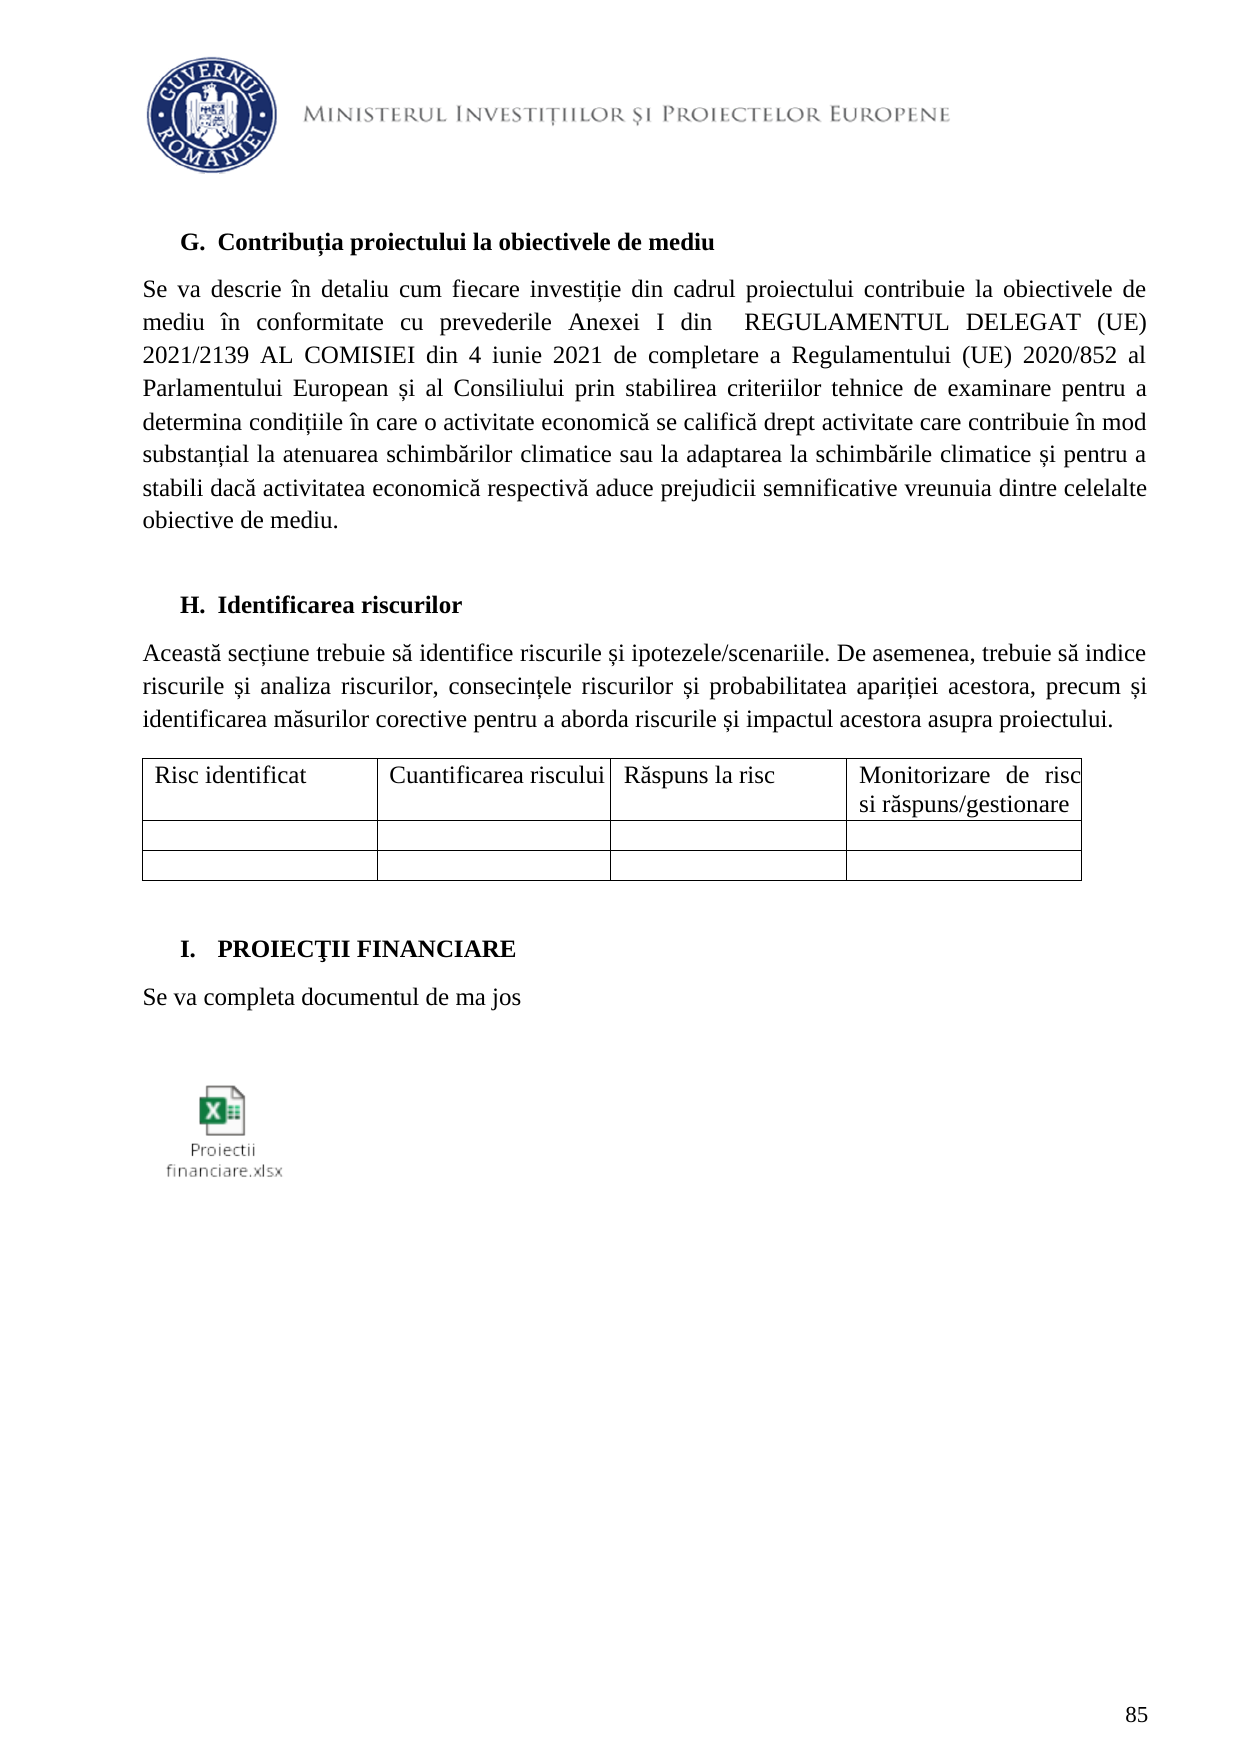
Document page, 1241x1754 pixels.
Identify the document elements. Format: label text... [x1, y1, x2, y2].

text Se va completa documentul de ma jos [142, 982, 1148, 1011]
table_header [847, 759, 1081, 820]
list Contribuția proiectului la obiectivele de mediu [180, 227, 1148, 256]
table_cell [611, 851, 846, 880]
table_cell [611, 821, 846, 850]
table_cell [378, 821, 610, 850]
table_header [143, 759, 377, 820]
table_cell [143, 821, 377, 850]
text Această secțiune trebuie să identifice riscurile și ipotezele/scenariile. De asemenea, trebuie să indice riscurile și analiza riscurilor, consecințele riscurilor și probabilitatea apariției acestora, precum și identificarea măsurilor corective pentru a aborda riscurile și impactul acestora asupra proiectului. [142, 638, 1148, 733]
list Identificarea riscurilor [180, 591, 1148, 619]
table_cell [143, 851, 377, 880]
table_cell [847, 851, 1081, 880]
picture [142, 52, 1088, 174]
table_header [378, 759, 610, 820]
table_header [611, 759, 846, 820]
list PROIECŢII FINANCIARE [180, 934, 1148, 963]
text Se va descrie în detaliu cum fiecare investiție din cadrul proiectului contribuie la obiectivele de mediu în conformitate cu prevederile Anexei I din REGULAMENTUL DELEGAT (UE) 2021/2139 AL COMISIEI din 4 iunie 2021 de completare a Regulamentului (UE) 2020/852 al Parlamentului European și al Consiliului prin stabilirea criteriilor tehnice de examinare pentru a determina condițiile în care o activitate economică se califică drept activitate care contribuie în mod substanțial la atenuarea schimbărilor climatice sau la adaptarea la schimbările climatice și pentru a stabili dacă activitatea economică respectivă aduce prejudicii semnificative vreunuia dintre celelalte obiective de mediu. [142, 274, 1148, 534]
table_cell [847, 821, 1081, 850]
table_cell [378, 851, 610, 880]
